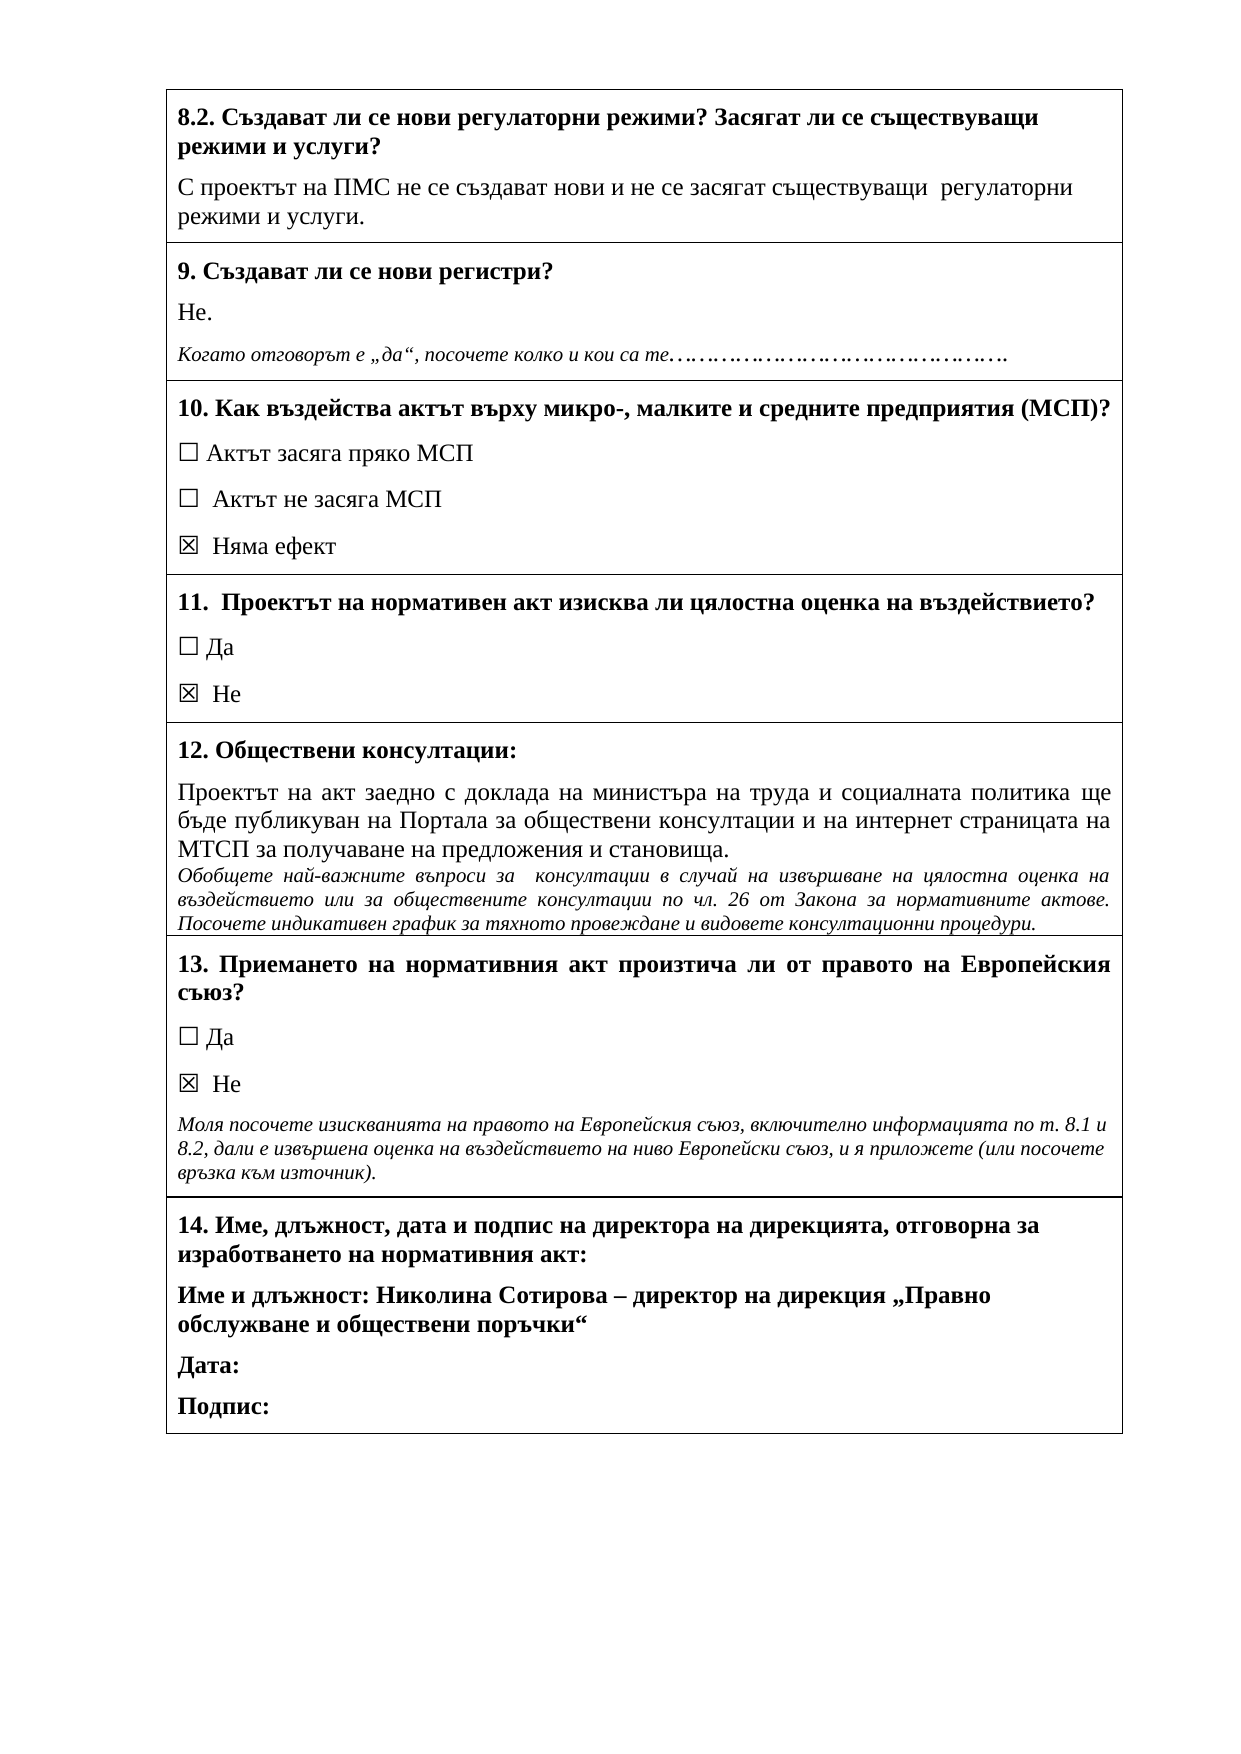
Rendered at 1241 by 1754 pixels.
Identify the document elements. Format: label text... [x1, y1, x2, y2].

table_cell 14. Име, длъжност, дата и подпис на директора на дирекцията, отговорна за изработването на нормативния акт: Име и длъжност: Николина Сотирова – директор на дирекция „Правно обслужване и обществени поръчки“ Дата: Подпис: [167, 1198, 1122, 1432]
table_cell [167, 90, 1122, 242]
table_cell 12. Обществени консултации: Проектът на акт заедно с доклада на министъра на труда и социалната политика ще бъде публикуван на Портала за обществени консултации и на интернет страницата на МТСП за получаване на предложения и становища. Обобщете най-важните въпроси за консултации в случай на извършване на цялостна оценка на въздействието или за обществените консултации по чл. 26 от Закона за нормативните актове. Посочете индикативен график за тяхното провеждане и видовете консултационни процедури. [167, 723, 1122, 935]
table_cell 11. Проектът на нормативен акт изисква ли цялостна оценка на въздействието? ☐ Да ☒ Не [167, 575, 1122, 722]
table_cell 9. Създават ли се нови регистри? Не. Когато отговорът е „да“, посочете колко и кои са те………………………………………. [167, 243, 1122, 379]
table_cell 13. Приемането на нормативния акт произтича ли от правото на Европейския съюз? ☐ Да ☒ Не Моля посочете изискванията на правото на Европейския съюз, включително информацията по т. 8.1 и 8.2, дали е извършена оценка на въздействието на ниво Европейски съюз, и я приложете (или посочете връзка към източник). [167, 936, 1122, 1196]
table_cell 10. Как въздейства актът върху микро-, малките и средните предприятия (МСП)? ☐ Актът засяга пряко МСП ☐ Актът не засяга МСП ☒ Няма ефект [167, 381, 1122, 574]
